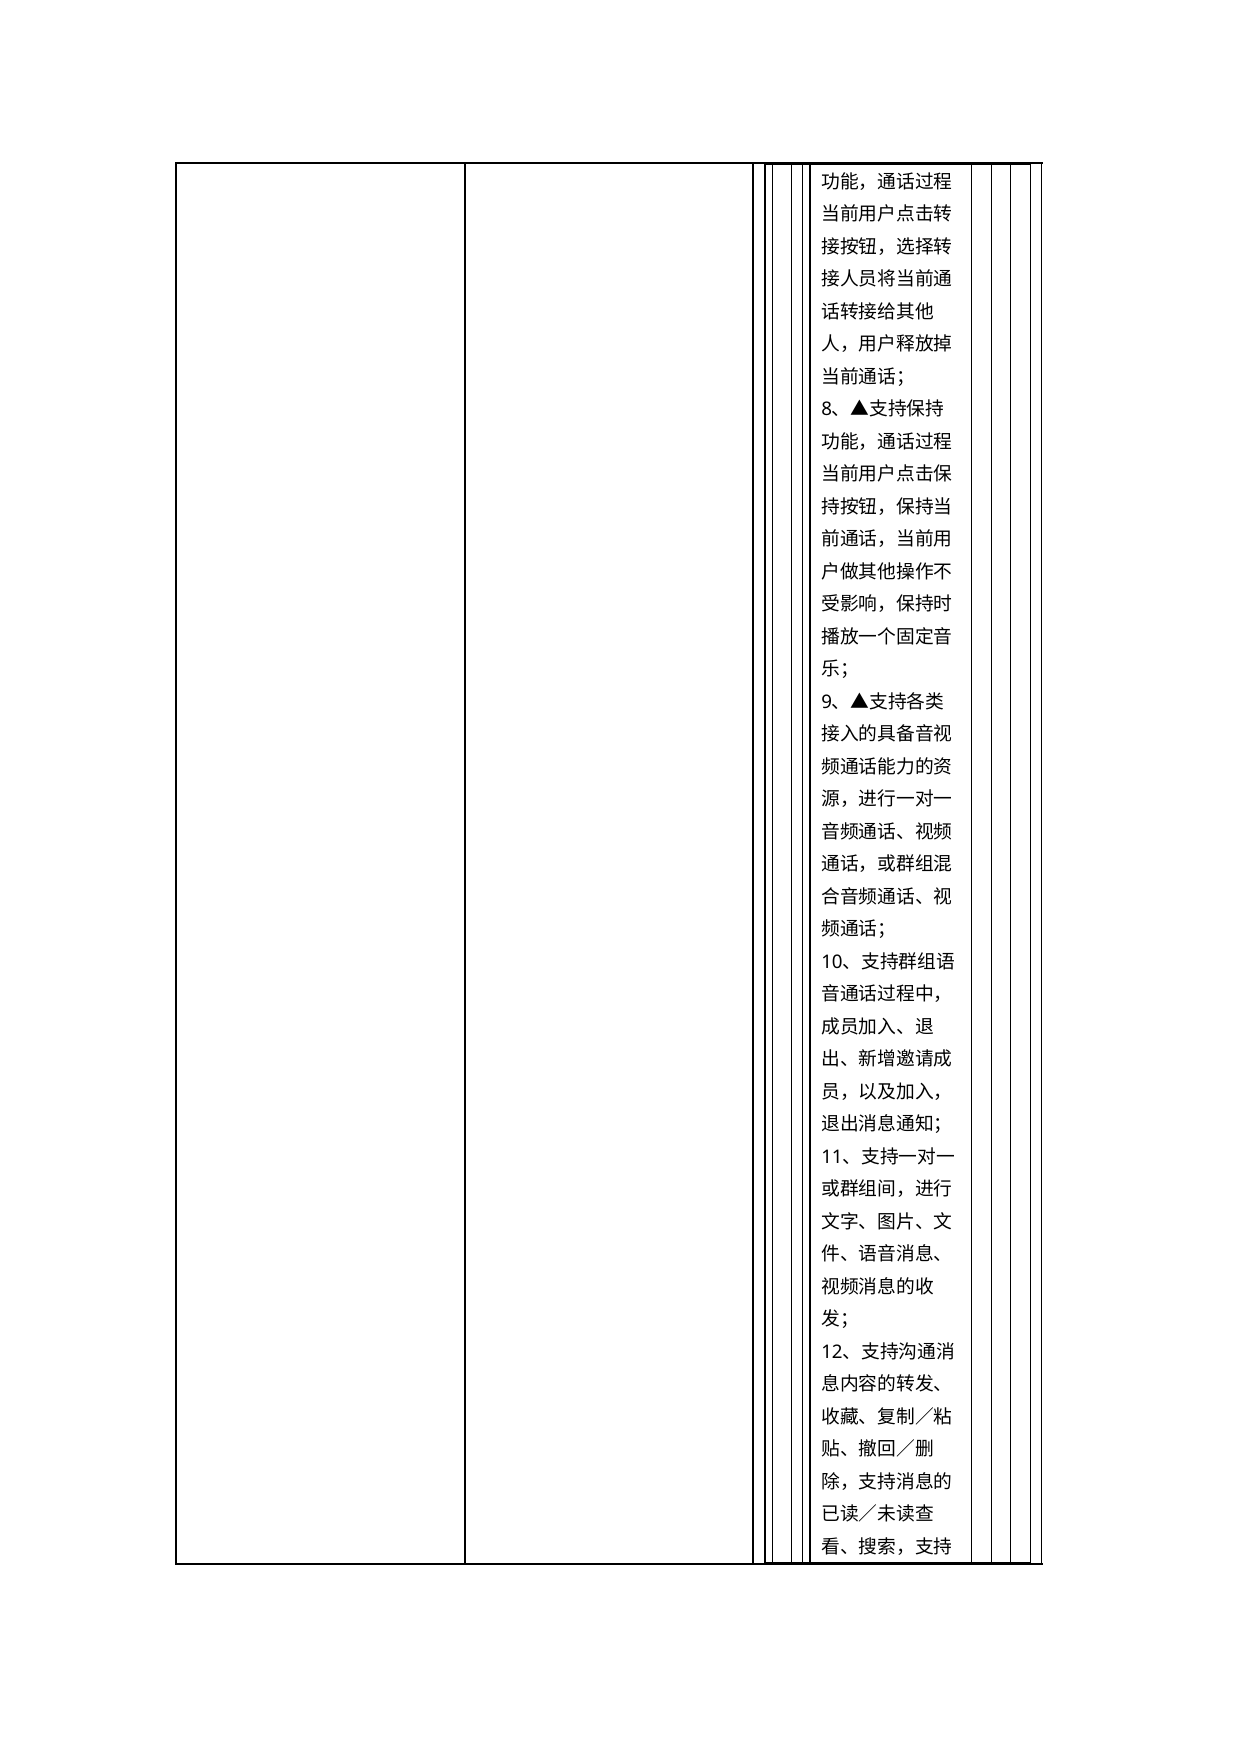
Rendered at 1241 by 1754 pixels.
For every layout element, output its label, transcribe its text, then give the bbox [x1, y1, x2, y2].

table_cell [972, 165, 991, 1562]
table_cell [1031, 164, 1041, 1563]
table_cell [803, 165, 809, 1562]
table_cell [992, 165, 1010, 1562]
table_cell 1 [177, 164, 464, 1563]
table_cell [466, 164, 752, 1563]
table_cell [754, 164, 764, 1563]
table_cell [1011, 165, 1030, 1562]
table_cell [773, 165, 791, 1562]
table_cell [766, 165, 772, 1562]
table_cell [811, 165, 971, 1562]
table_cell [792, 165, 802, 1562]
